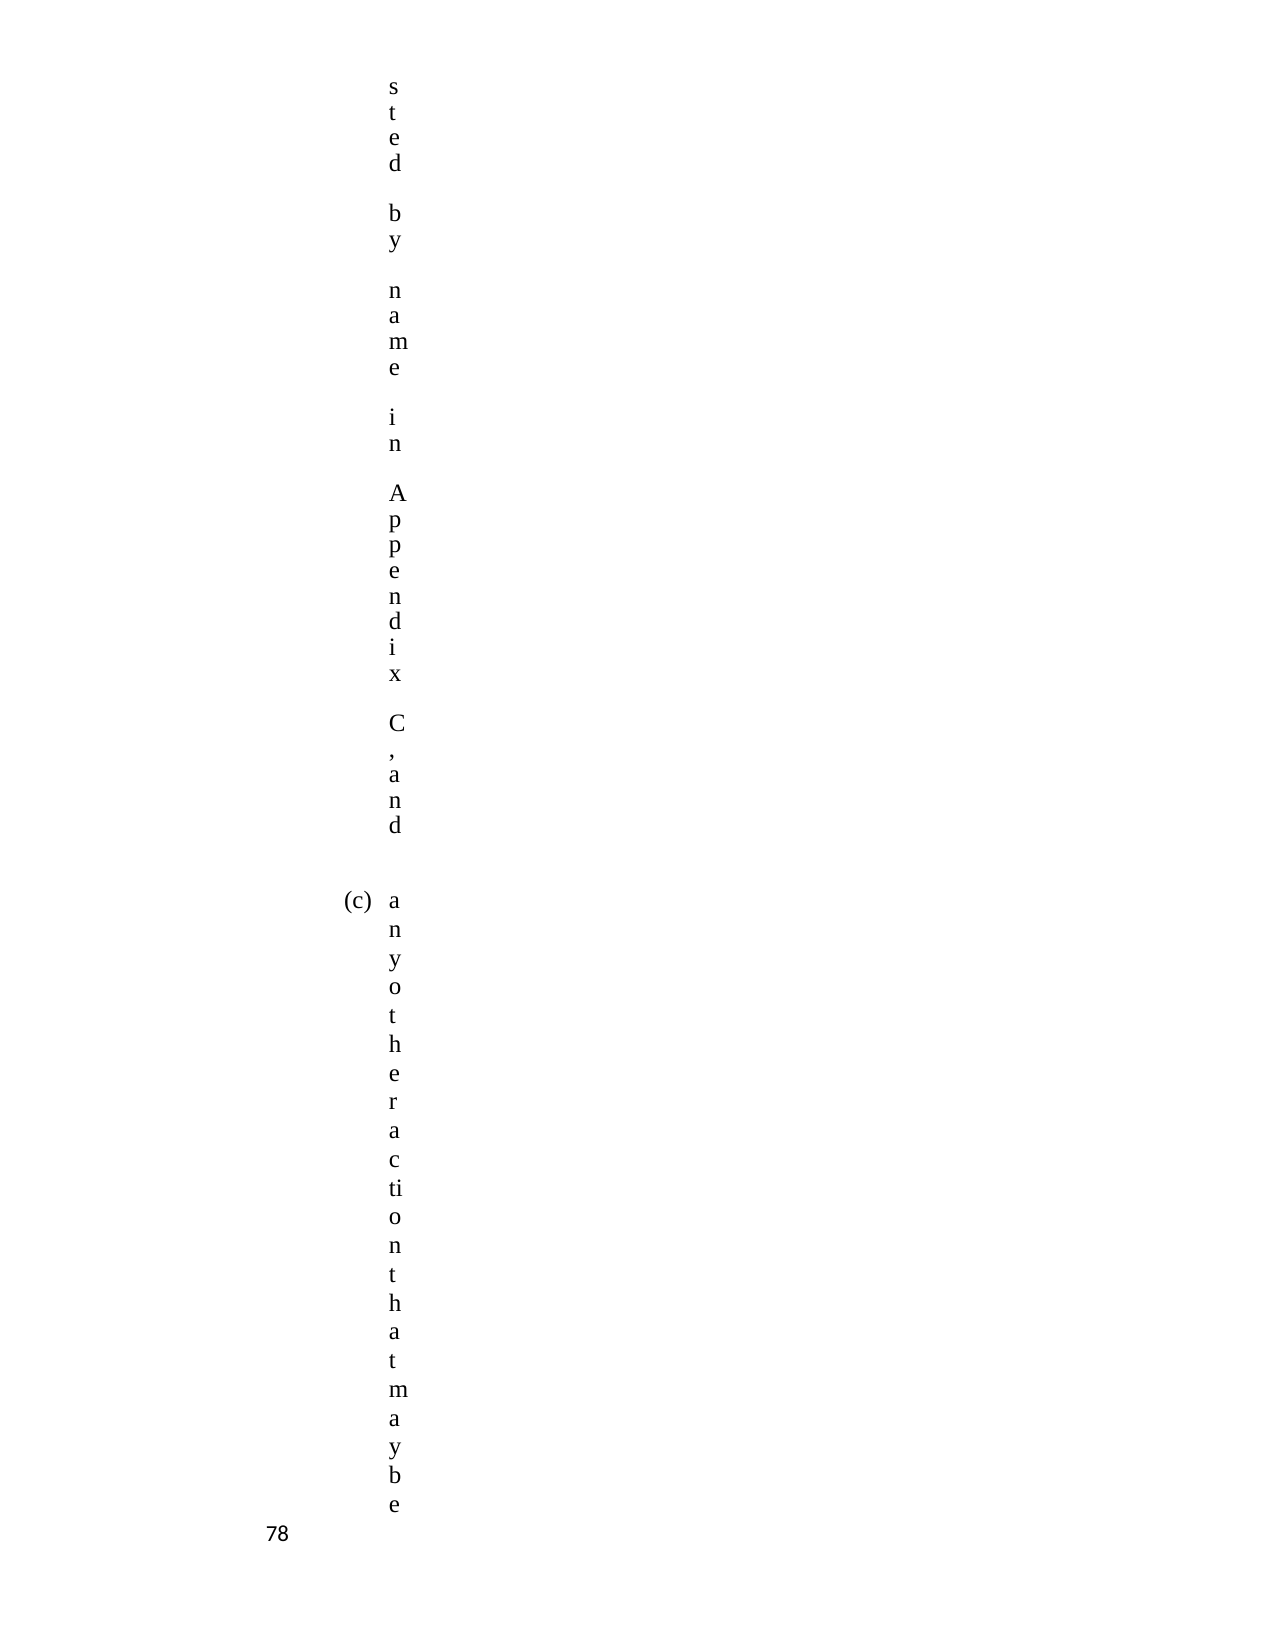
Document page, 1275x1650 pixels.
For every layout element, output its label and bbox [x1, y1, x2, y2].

list [389, 1387, 404, 1518]
list [389, 885, 404, 1386]
